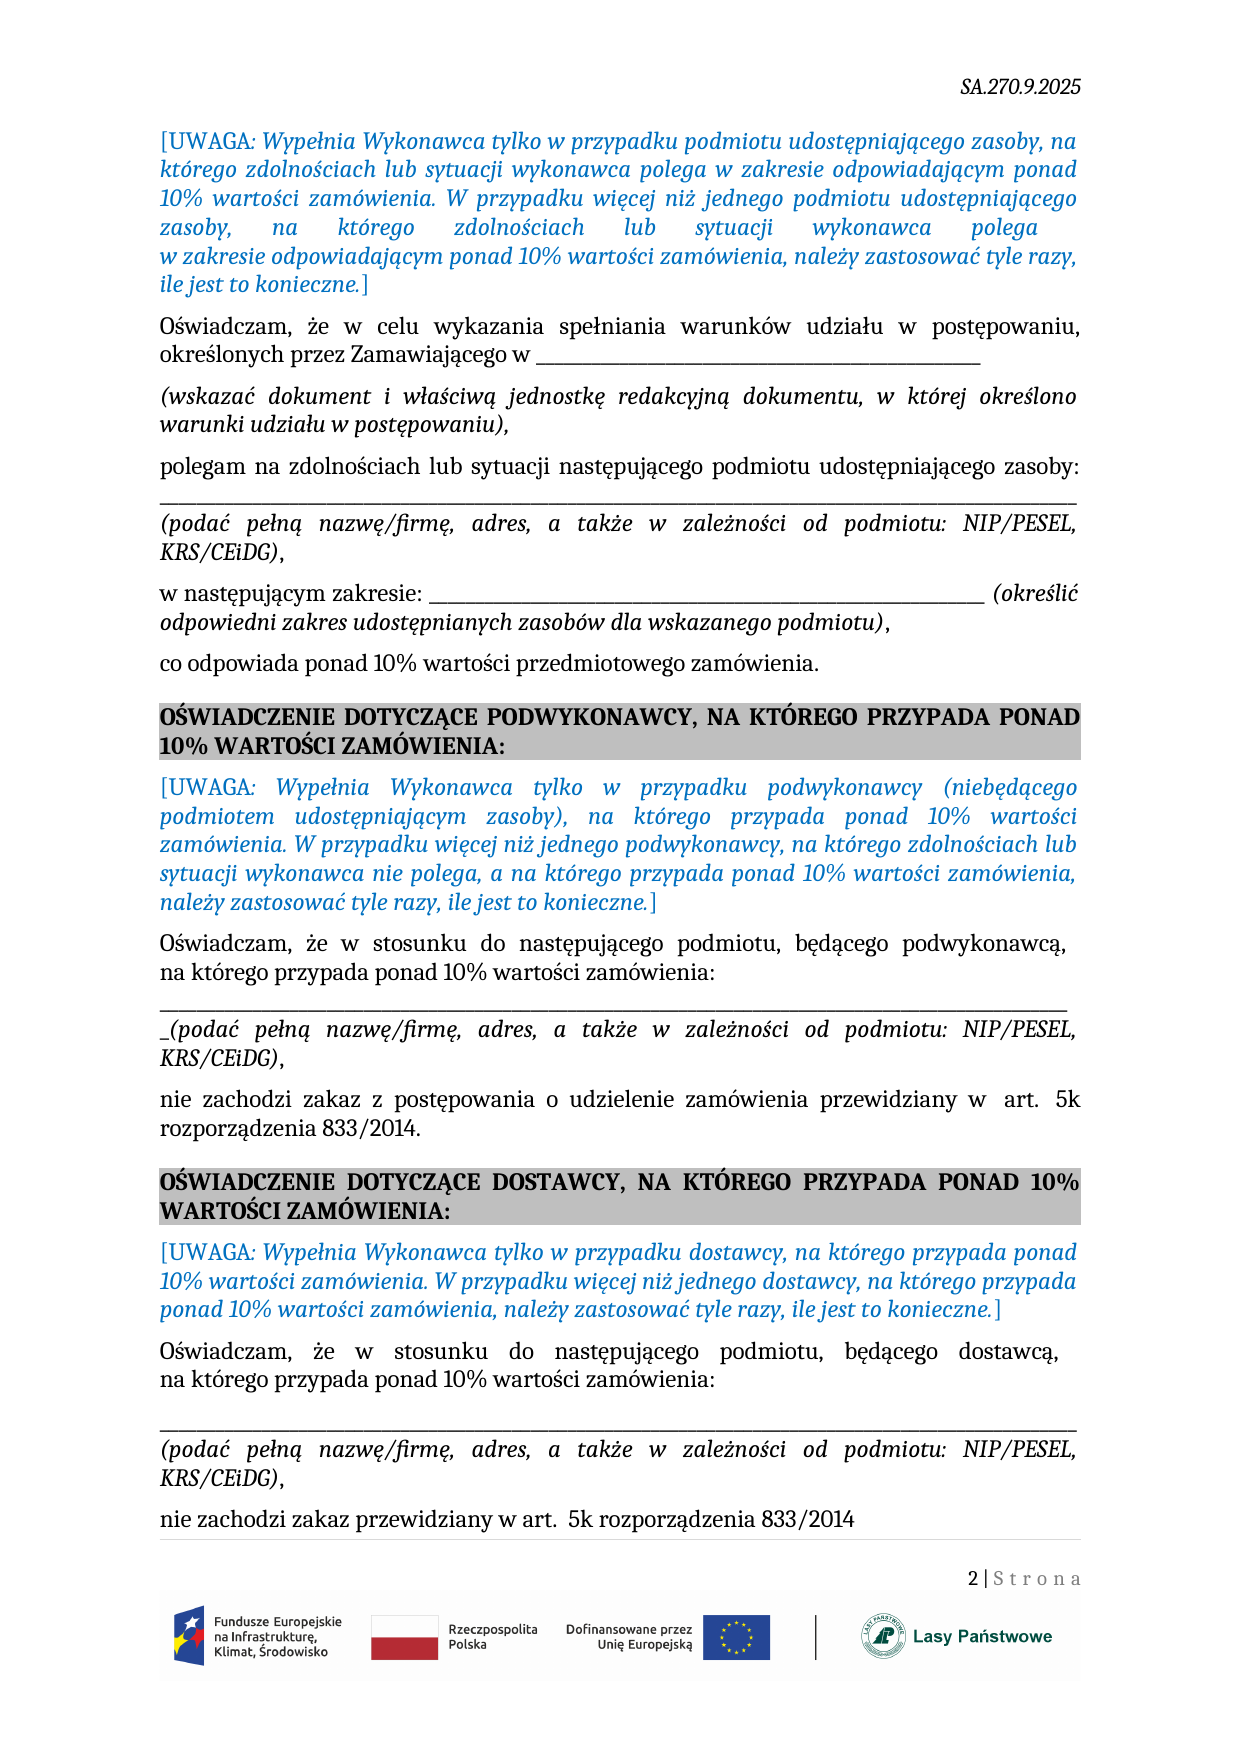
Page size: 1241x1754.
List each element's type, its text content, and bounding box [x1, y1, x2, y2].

text [UWAGA: Wypełnia Wykonawca tylko w przypadku dostawcy, na którego przypada ponad 10% wartości zamówienia. W przypadku więcej niż jednego dostawcy, na którego przypada ponad 10% wartości zamówienia, należy zastosować tyle razy, ile jest to konieczne.] [159, 1238, 1081, 1324]
text Oświadczam, że w stosunku do następującego podmiotu, będącego podwykonawcą, na którego przypada ponad 10% wartości zamówienia: [159, 929, 1081, 987]
text (wskazać dokument i właściwą jednostkę redakcyjną dokumentu, w której określono warunki udziału w postępowaniu), [159, 382, 1081, 439]
text ___________________________________________________________________________________________________(podać pełną nazwę/firmę, adres, a także w zależności od podmiotu: NIP/PESEL, KRS/CEiDG), [159, 987, 1081, 1073]
text w następującym zakresie: ____________________________________________________________ (określić odpowiedni zakres udostępnianych zasobów dla wskazanego podmiotu), [159, 579, 1081, 637]
text co odpowiada ponad 10% wartości przedmiotowego zamówienia. [159, 649, 1081, 678]
text nie zachodzi zakaz z postępowania o udzielenie zamówienia przewidziany w art. 5k rozporządzenia 833/2014. [159, 1085, 1081, 1143]
text nie zachodzi zakaz przewidziany w art. 5k rozporządzenia 833/2014 [159, 1505, 1081, 1534]
text polegam na zdolnościach lub sytuacji następującego podmiotu udostępniającego zasoby: ___________________________________________________________________________________________________ (podać pełną nazwę/firmę, adres, a także w zależności od podmiotu: NIP/PESEL, KRS/CEiDG), [159, 452, 1081, 567]
text [UWAGA: Wypełnia Wykonawca tylko w przypadku podmiotu udostępniającego zasoby, na którego zdolnościach lub sytuacji wykonawca polega w zakresie odpowiadającym ponad 10% wartości zamówienia. W przypadku więcej niż jednego podmiotu udostępniającego zasoby, na którego zdolnościach lub sytuacji wykonawca polega w zakresie odpowiadającym ponad 10% wartości zamówienia, należy zastosować tyle razy, ile jest to konieczne.] [159, 127, 1081, 299]
text ___________________________________________________________________________________________________ (podać pełną nazwę/firmę, adres, a także w zależności od podmiotu: NIP/PESEL, KRS/CEiDG), [159, 1407, 1081, 1493]
picture [159, 1590, 1081, 1681]
text [UWAGA: Wypełnia Wykonawca tylko w przypadku podwykonawcy (niebędącego podmiotem udostępniającym zasoby), na którego przypada ponad 10% wartości zamówienia. W przypadku więcej niż jednego podwykonawcy, na którego zdolnościach lub sytuacji wykonawca nie polega, a na którego przypada ponad 10% wartości zamówienia, należy zastosować tyle razy, ile jest to konieczne.] [159, 773, 1081, 917]
text Oświadczam, że w stosunku do następującego podmiotu, będącego dostawcą, na którego przypada ponad 10% wartości zamówienia: [159, 1337, 1081, 1394]
text Oświadczam, że w celu wykazania spełniania warunków udziału w postępowaniu, określonych przez Zamawiającego w ________________________________________________ [159, 312, 1081, 369]
text OŚWIADCZENIE DOTYCZĄCE PODWYKONAWCY, NA KTÓREGO PRZYPADA PONAD 10% WARTOŚCI ZAMÓWIENIA: [159, 703, 1081, 760]
text OŚWIADCZENIE DOTYCZĄCE DOSTAWCY, NA KTÓREGO PRZYPADA PONAD 10% WARTOŚCI ZAMÓWIENIA: [159, 1168, 1081, 1225]
